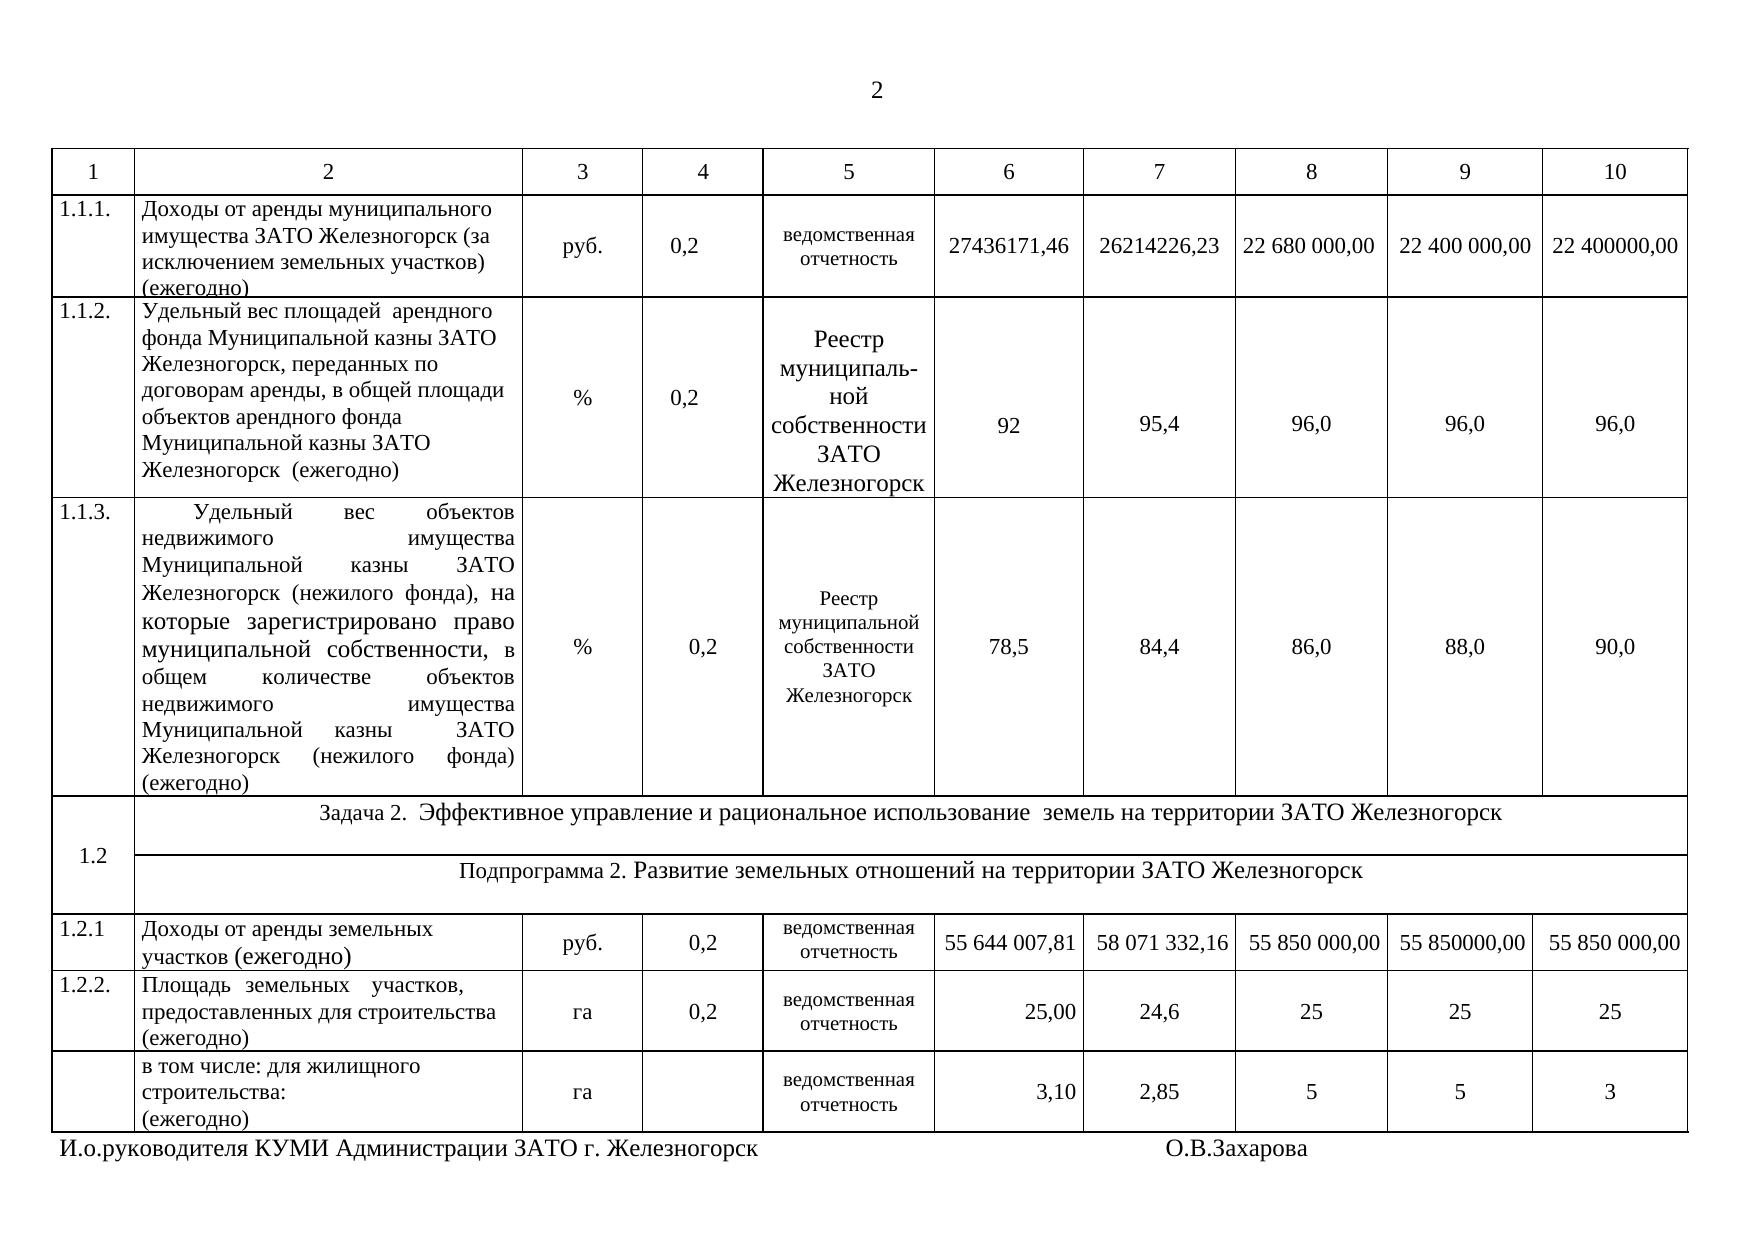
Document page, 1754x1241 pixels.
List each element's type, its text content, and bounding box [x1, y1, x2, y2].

table_cell ведомственная отчетность [764, 1052, 934, 1131]
table_cell 26214226,23 [1084, 196, 1235, 296]
table_cell 5 [764, 149, 934, 194]
table_cell 25,00 [935, 971, 1083, 1050]
table_cell 84,4 [1084, 498, 1235, 795]
table_cell Удельный вес объектов недвижимого имущества Муниципальной казны ЗАТО Железногорск (нежилого фонда), на которые зарегистрировано право муниципальной собственности, в общем количестве объектов недвижимого имущества Муниципальной казны ЗАТО Железногорск (нежилого фонда) (ежегодно) [135, 498, 522, 795]
table_cell % [523, 298, 642, 496]
table_cell 0,2 [643, 971, 762, 1050]
table_cell 78,5 [935, 498, 1083, 795]
table_cell Доходы от аренды земельных участков (ежегодно) [135, 915, 522, 970]
table_cell 2,85 [1084, 1052, 1235, 1131]
table_cell в том числе: для жилищного строительства: (ежегодно) [135, 1052, 522, 1131]
table_cell 9 [1388, 149, 1542, 194]
table_cell 96,0 [1388, 298, 1542, 496]
table_cell 27436171,46 [935, 196, 1083, 296]
table_cell 4 [643, 149, 762, 194]
table_cell 3 [523, 149, 642, 194]
table_cell 5 [1388, 1052, 1532, 1131]
table_cell руб. [523, 915, 642, 970]
table_cell ведомственная отчетность [764, 915, 934, 970]
table_cell 95,4 [1084, 298, 1235, 496]
table_cell 55 850000,00 [1388, 915, 1532, 970]
table_cell 8 [1236, 149, 1387, 194]
table_cell Реестр муниципальной собственности ЗАТО Железногорск [764, 498, 934, 795]
table_cell 1.1.1. [53, 196, 134, 296]
table_cell 58 071 332,16 [1084, 915, 1235, 970]
table_cell га [523, 1052, 642, 1131]
table_cell 6 [935, 149, 1083, 194]
table_cell 86,0 [1236, 498, 1387, 795]
table_cell 10 [1543, 149, 1687, 194]
table_cell 88,0 [1388, 498, 1542, 795]
table_cell 2 [135, 149, 522, 194]
table_cell 55 644 007,81 [935, 915, 1083, 970]
table_cell Площадь земельных участков, предоставленных для строительства (ежегодно) [135, 971, 522, 1050]
table_cell 25 [1236, 971, 1387, 1050]
table_cell 92 [935, 298, 1083, 496]
table_cell [53, 1052, 134, 1131]
table_cell 5 [1236, 1052, 1387, 1131]
table_cell Реестр муниципаль-ной собственности ЗАТО Железногорск [764, 298, 934, 496]
table_cell 0,2 [643, 915, 762, 970]
table_cell 22 680 000,00 [1236, 196, 1387, 296]
table_cell 90,0 [1543, 498, 1687, 795]
table_cell Доходы от аренды муниципального имущества ЗАТО Железногорск (за исключением земельных участков) (ежегодно) [135, 196, 522, 296]
table_cell 96,0 [1236, 298, 1387, 496]
table_cell 22 400000,00 [1543, 196, 1687, 296]
table_cell ведомственная отчетность [764, 971, 934, 1050]
table_cell 1.2 [53, 797, 134, 913]
table_cell 22 400 000,00 [1388, 196, 1542, 296]
table_cell 1.2.1 [53, 915, 134, 970]
table_cell руб. [523, 196, 642, 296]
table_cell Подпрограмма 2. Развитие земельных отношений на территории ЗАТО Железногорск [135, 856, 1687, 913]
table_cell 24,6 [1084, 971, 1235, 1050]
table_cell 25 [1533, 971, 1687, 1050]
table_cell 3,10 [935, 1052, 1083, 1131]
table_cell ведомственная отчетность [764, 196, 934, 296]
table_cell Задача 2. Эффективное управление и рациональное использование земель на территории ЗАТО Железногорск [135, 797, 1687, 854]
text И.о.руководителя КУМИ Администрации ЗАТО г. Железногорск О.В.Захарова [59, 1133, 1695, 1161]
table_cell 0,2 [643, 196, 762, 296]
table_cell % [523, 498, 642, 795]
table_cell Удельный вес площадей арендного фонда Муниципальной казны ЗАТО Железногорск, переданных по договорам аренды, в общей площади объектов арендного фонда Муниципальной казны ЗАТО Железногорск (ежегодно) [135, 298, 522, 496]
table_cell 55 850 000,00 [1236, 915, 1387, 970]
table_cell 0,2 [643, 498, 762, 795]
table_cell 1.2.2. [53, 971, 134, 1050]
table_cell 25 [1388, 971, 1532, 1050]
table_cell 96,0 [1543, 298, 1687, 496]
table_cell 1.1.3. [53, 498, 134, 795]
table_cell 3 [1533, 1052, 1687, 1131]
table_cell 1.1.2. [53, 298, 134, 496]
table_cell 1 [53, 149, 134, 194]
table_cell 55 850 000,00 [1533, 915, 1687, 970]
table_cell га [523, 971, 642, 1050]
table_cell 0,2 [643, 298, 762, 496]
table_cell [643, 1052, 762, 1131]
table_cell 7 [1084, 149, 1235, 194]
